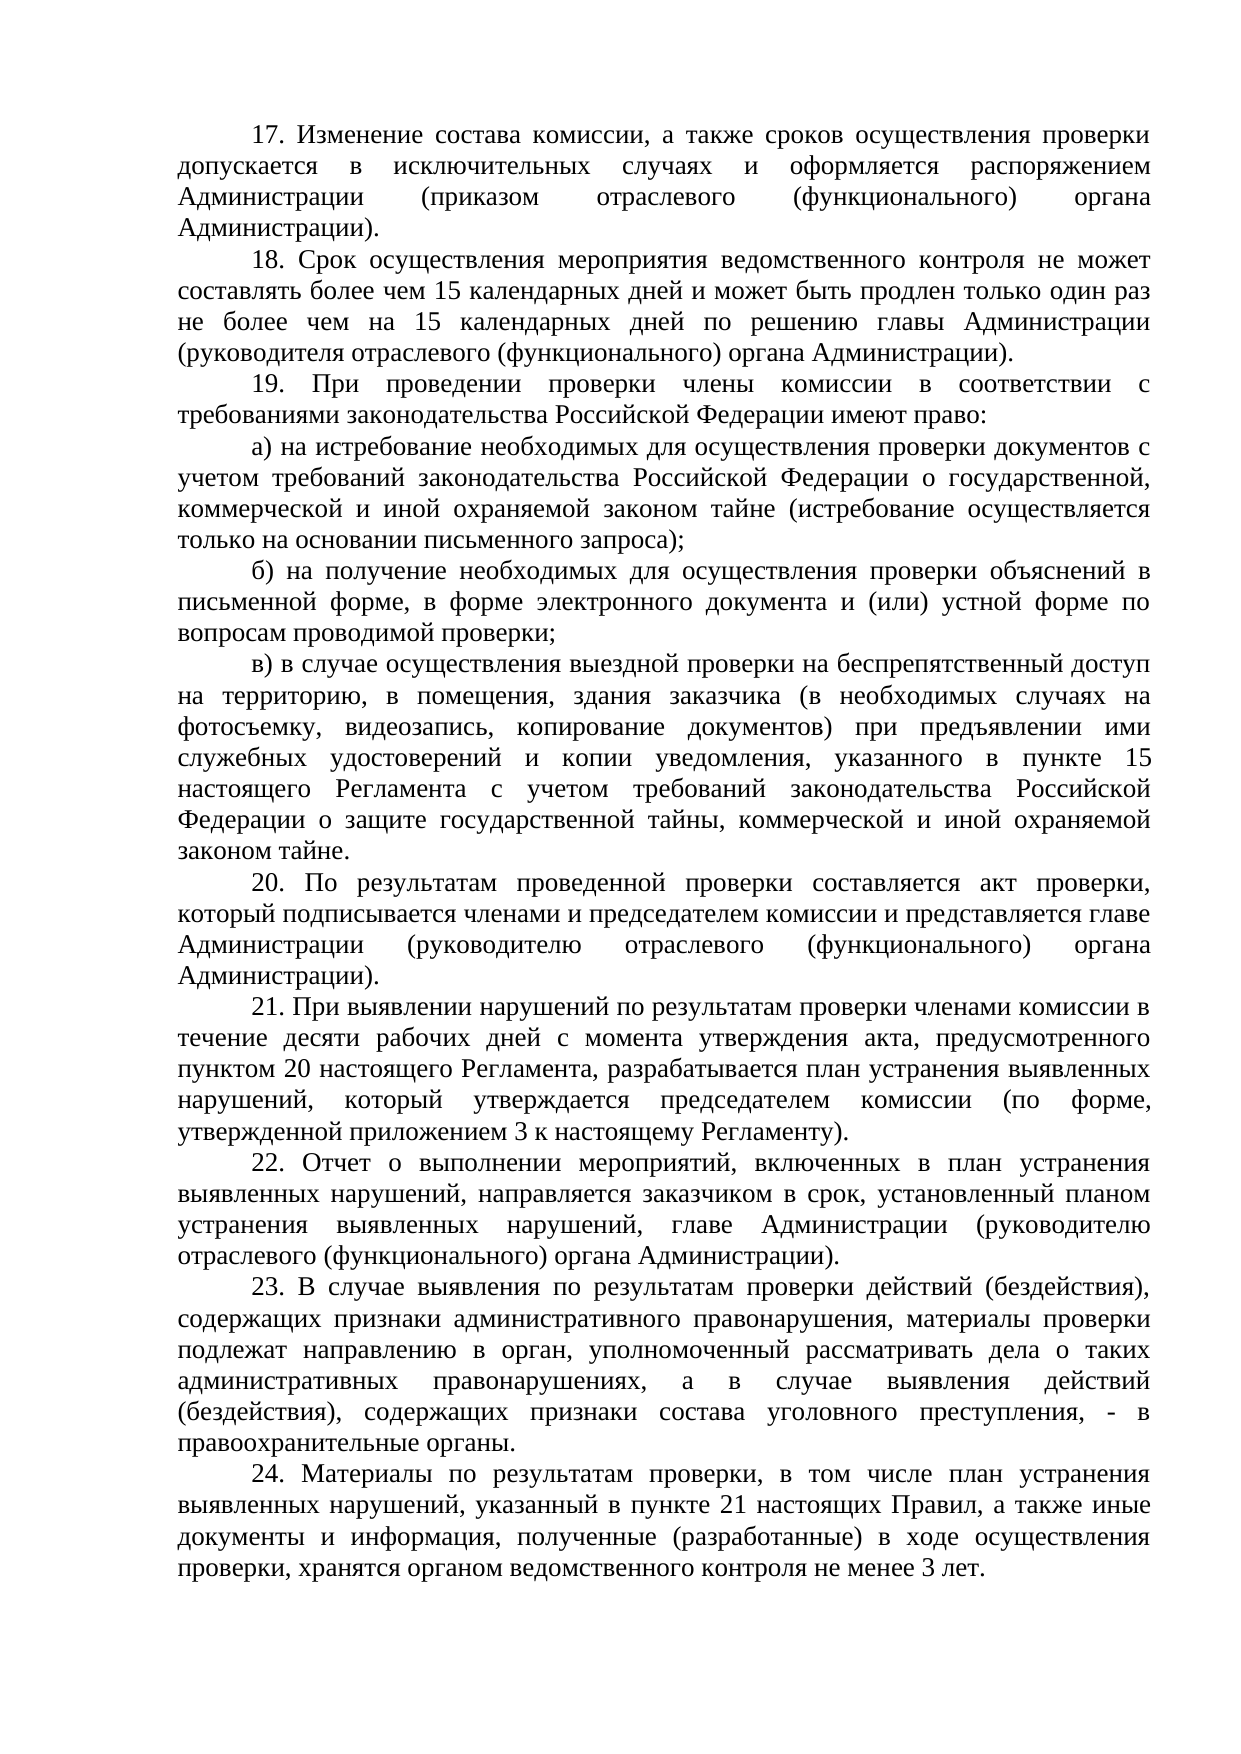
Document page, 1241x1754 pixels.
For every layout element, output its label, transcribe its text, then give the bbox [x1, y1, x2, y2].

text а) на истребование необходимых для осуществления проверки документов с учетом требований законодательства Российской Федерации о государственной, коммерческой и иной охраняемой законом тайне (истребование осуществляется только на основании письменного запроса); [177, 429, 1152, 554]
text б) на получение необходимых для осуществления проверки объяснений в письменной форме, в форме электронного документа и (или) устной форме по вопросам проводимой проверки; [177, 554, 1152, 648]
text 19. При проведении проверки члены комиссии в соответствии с требованиями законодательства Российской Федерации имеют право: [177, 367, 1152, 429]
text 17. Изменение состава комиссии, а также сроков осуществления проверки допускается в исключительных случаях и оформляется распоряжением Администрации (приказом отраслевого (функционального) органа Администрации). [177, 118, 1152, 243]
text 20. По результатам проведенной проверки составляется акт проверки, который подписывается членами и председателем комиссии и представляется главе Администрации (руководителю отраслевого (функционального) органа Администрации). [177, 866, 1152, 990]
text 22. Отчет о выполнении мероприятий, включенных в план устранения выявленных нарушений, направляется заказчиком в срок, установленный планом устранения выявленных нарушений, главе Администрации (руководителю отраслевого (функционального) органа Администрации). [177, 1146, 1152, 1271]
text в) в случае осуществления выездной проверки на беспрепятственный доступ на территорию, в помещения, здания заказчика (в необходимых случаях на фотосъемку, видеозапись, копирование документов) при предъявлении ими служебных удостоверений и копии уведомления, указанного в пункте 15 настоящего Регламента с учетом требований законодательства Российской Федерации о защите государственной тайны, коммерческой и иной охраняемой законом тайне. [177, 648, 1152, 866]
text 21. При выявлении нарушений по результатам проверки членами комиссии в течение десяти рабочих дней с момента утверждения акта, предусмотренного пунктом 20 настоящего Регламента, разрабатывается план устранения выявленных нарушений, который утверждается председателем комиссии (по форме, утвержденной приложением 3 к настоящему Регламенту). [177, 990, 1152, 1146]
text 18. Срок осуществления мероприятия ведомственного контроля не может составлять более чем 15 календарных дней и может быть продлен только один раз не более чем на 15 календарных дней по решению главы Администрации (руководителя отраслевого (функционального) органа Администрации). [177, 243, 1152, 367]
text 24. Материалы по результатам проверки, в том числе план устранения выявленных нарушений, указанный в пункте 21 настоящих Правил, а также иные документы и информация, полученные (разработанные) в ходе осуществления проверки, хранятся органом ведомственного контроля не менее 3 лет. [177, 1457, 1152, 1582]
text 23. В случае выявления по результатам проверки действий (бездействия), содержащих признаки административного правонарушения, материалы проверки подлежат направлению в орган, уполномоченный рассматривать дела о таких административных правонарушениях, а в случае выявления действий (бездействия), содержащих признаки состава уголовного преступления, - в правоохранительные органы. [177, 1271, 1152, 1457]
